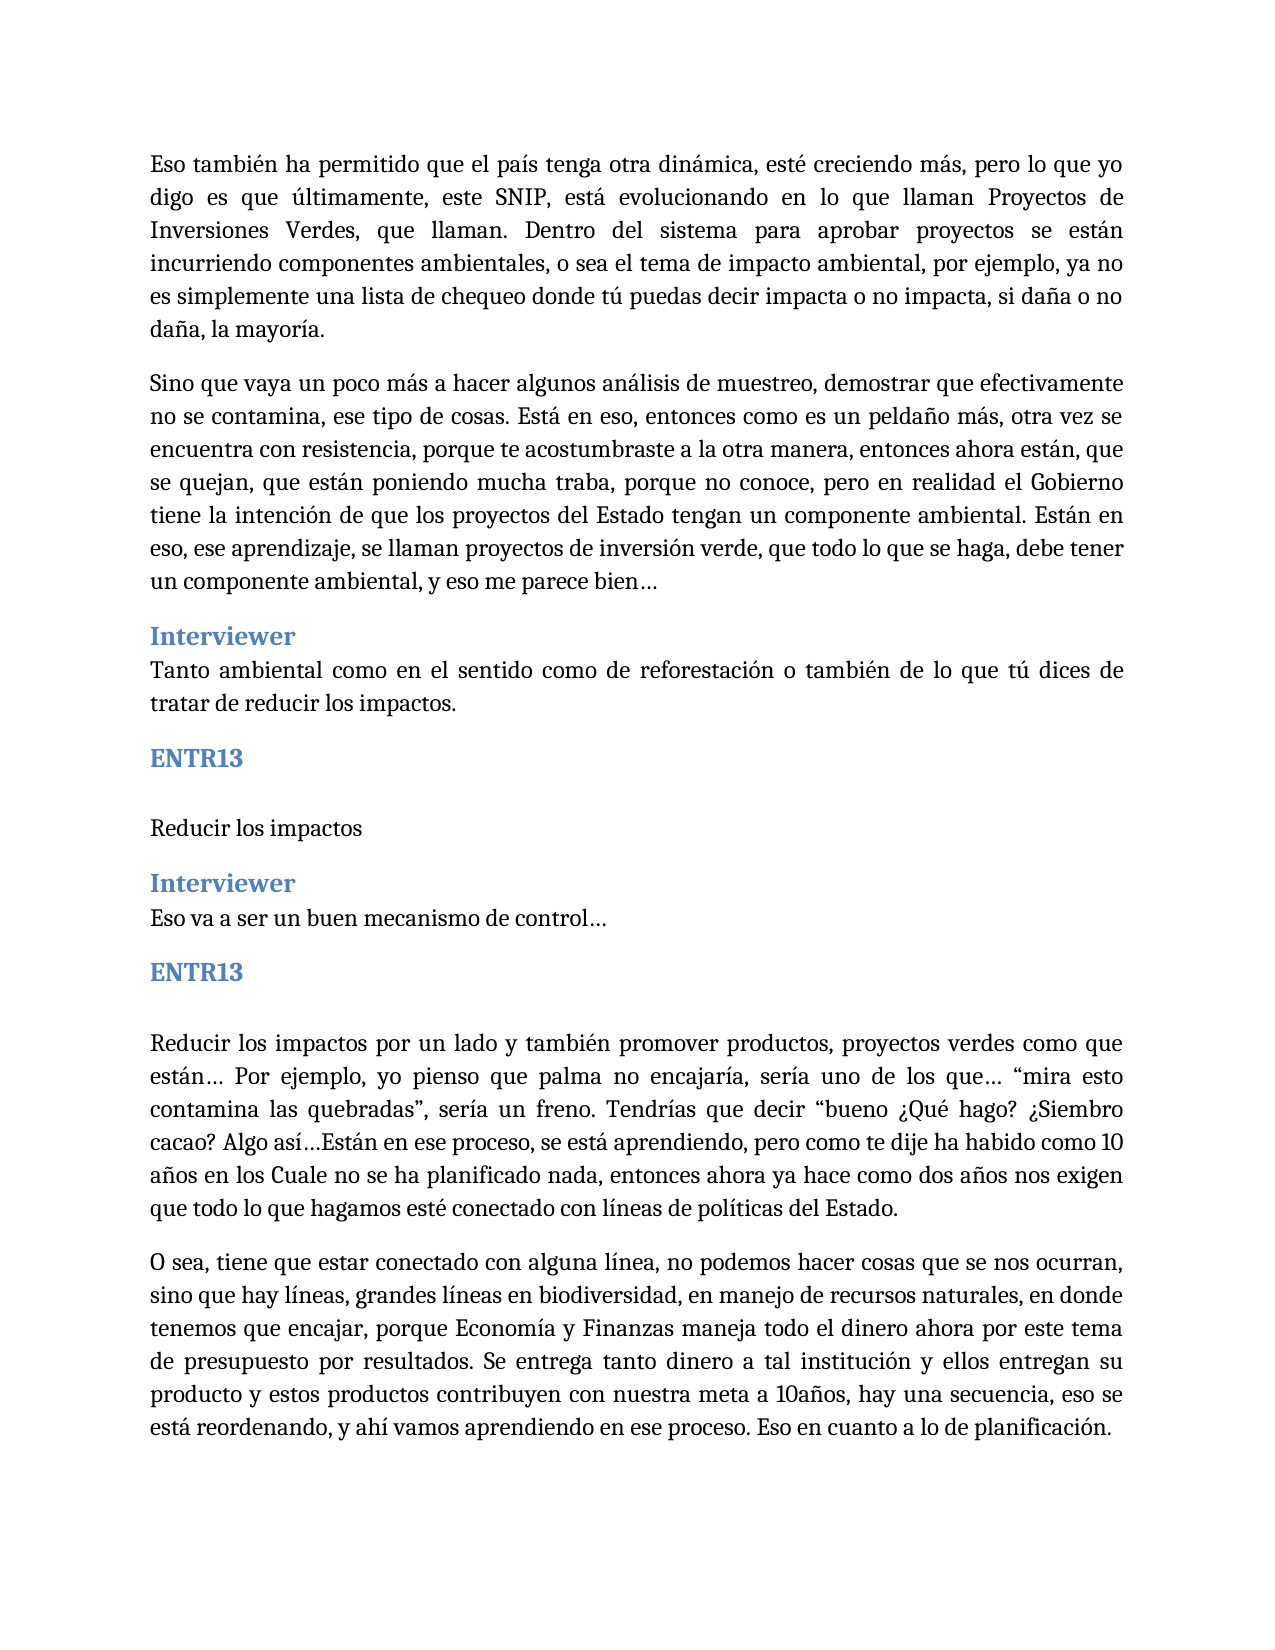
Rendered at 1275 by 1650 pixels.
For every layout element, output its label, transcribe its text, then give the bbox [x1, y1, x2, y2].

text O sea, tiene que estar conectado con alguna línea, no podemos hacer cosas que se nos ocurran, sino que hay líneas, grandes líneas en biodiversidad, en manejo de recursos naturales, en donde tenemos que encajar, porque Economía y Finanzas maneja todo el dinero ahora por este tema de presupuesto por resultados. Se entrega tanto dinero a tal institución y ellos entregan su producto y estos productos contribuyen con nuestra meta a 10años, hay una secuencia, eso se está reordenando, y ahí vamos aprendiendo en ese proceso. Eso en cuanto a lo de planificación. [150, 1248, 1125, 1441]
text Interviewer Eso va a ser un buen mecanismo de control… [150, 868, 1125, 932]
text Interviewer Tanto ambiental como en el sentido como de reforestación o también de lo que tú dices de tratar de reducir los impactos. [150, 621, 1125, 718]
text Eso también ha permitido que el país tenga otra dinámica, esté creciendo más, pero lo que yo digo es que últimamente, este SNIP, está evolucionando en lo que llaman Proyectos de Inversiones Verdes, que llaman. Dentro del sistema para aprobar proyectos se están incurriendo componentes ambientales, o sea el tema de impacto ambiental, por ejemplo, ya no es simplemente una lista de chequeo donde tú puedas decir impacta o no impacta, si daña o no daña, la mayoría. [150, 150, 1125, 344]
text Sino que vaya un poco más a hacer algunos análisis de muestreo, demostrar que efectivamente no se contamina, ese tipo de cosas. Está en eso, entonces como es un peldaño más, otra vez se encuentra con resistencia, porque te acostumbraste a la otra manera, entonces ahora están, que se quejan, que están poniendo mucha traba, porque no conoce, pero en realidad el Gobierno tiene la intención de que los proyectos del Estado tengan un componente ambiental. Están en eso, ese aprendizaje, se llaman proyectos de inversión verde, que todo lo que se haga, debe tener un componente ambiental, y eso me parece bien… [150, 369, 1125, 596]
text ENTR13 Reducir los impactos por un lado y también promover productos, proyectos verdes como que están… Por ejemplo, yo pienso que palma no encajaría, sería uno de los que… “mira esto contamina las quebradas”, sería un freno. Tendrías que decir “bueno ¿Qué hago? ¿Siembro cacao? Algo así…Están en ese proceso, se está aprendiendo, pero como te dije ha habido como 10 años en los Cuale no se ha planificado nada, entonces ahora ya hace como dos años nos exigen que todo lo que hagamos esté conectado con líneas de políticas del Estado. [150, 957, 1125, 1222]
text ENTR13 Reducir los impactos [150, 743, 1125, 843]
